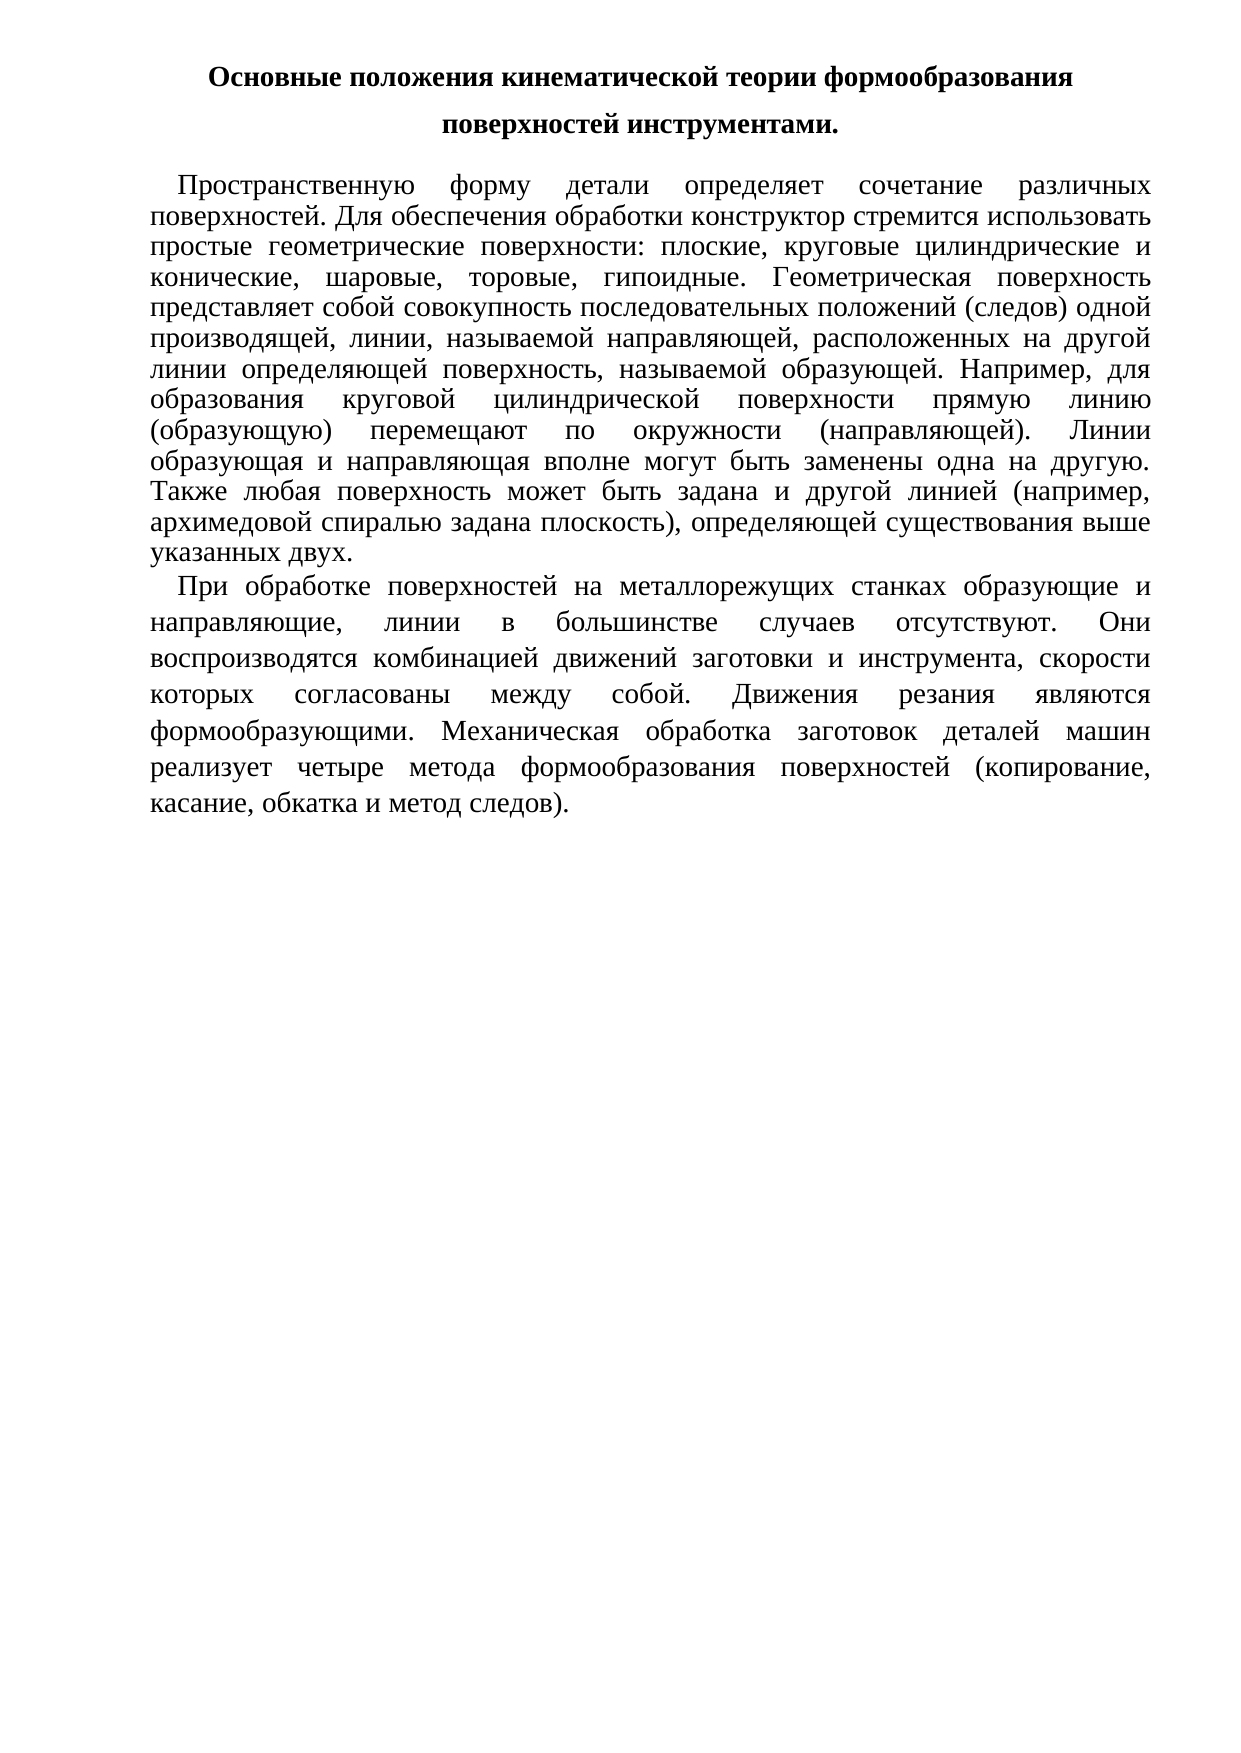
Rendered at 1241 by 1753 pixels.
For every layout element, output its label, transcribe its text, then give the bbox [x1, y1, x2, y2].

text При обработке поверхностей на металлорежущих станках образующие и направляющие, линии в большинстве случаев отсутствуют. Они воспроизводятся комбинацией движений заготовки и инструмента, скорости которых согласованы между собой. Движения резания являются формообразующими. Механическая обработка заготовок деталей машин реализует четыре метода формообразования поверхностей (копирование, касание, обкатка и метод следов). [150, 568, 1152, 819]
text Пространственную форму детали определяет сочетание различных поверхностей. Для обеспечения обработки конструктор стремится использовать простые геометрические поверхности: плоские, круговые цилиндрические и конические, шаровые, торовые, гипоидные. Геометрическая поверхность представляет собой совокупность последовательных положений (следов) одной производящей, линии, называемой направляющей, расположенных на другой линии определяющей поверхность, называемой образующей. Например, для образования круговой цилиндрической поверхности прямую линию (образующую) перемещают по окружности (направляющей). Линии образующая и направляющая вполне могут быть заменены одна на другую. Также любая поверхность может быть задана и другой линией (например, архимедовой спиралью задана плоскость), определяющей существования выше указанных двух. [150, 170, 1152, 568]
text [150, 59, 1131, 140]
